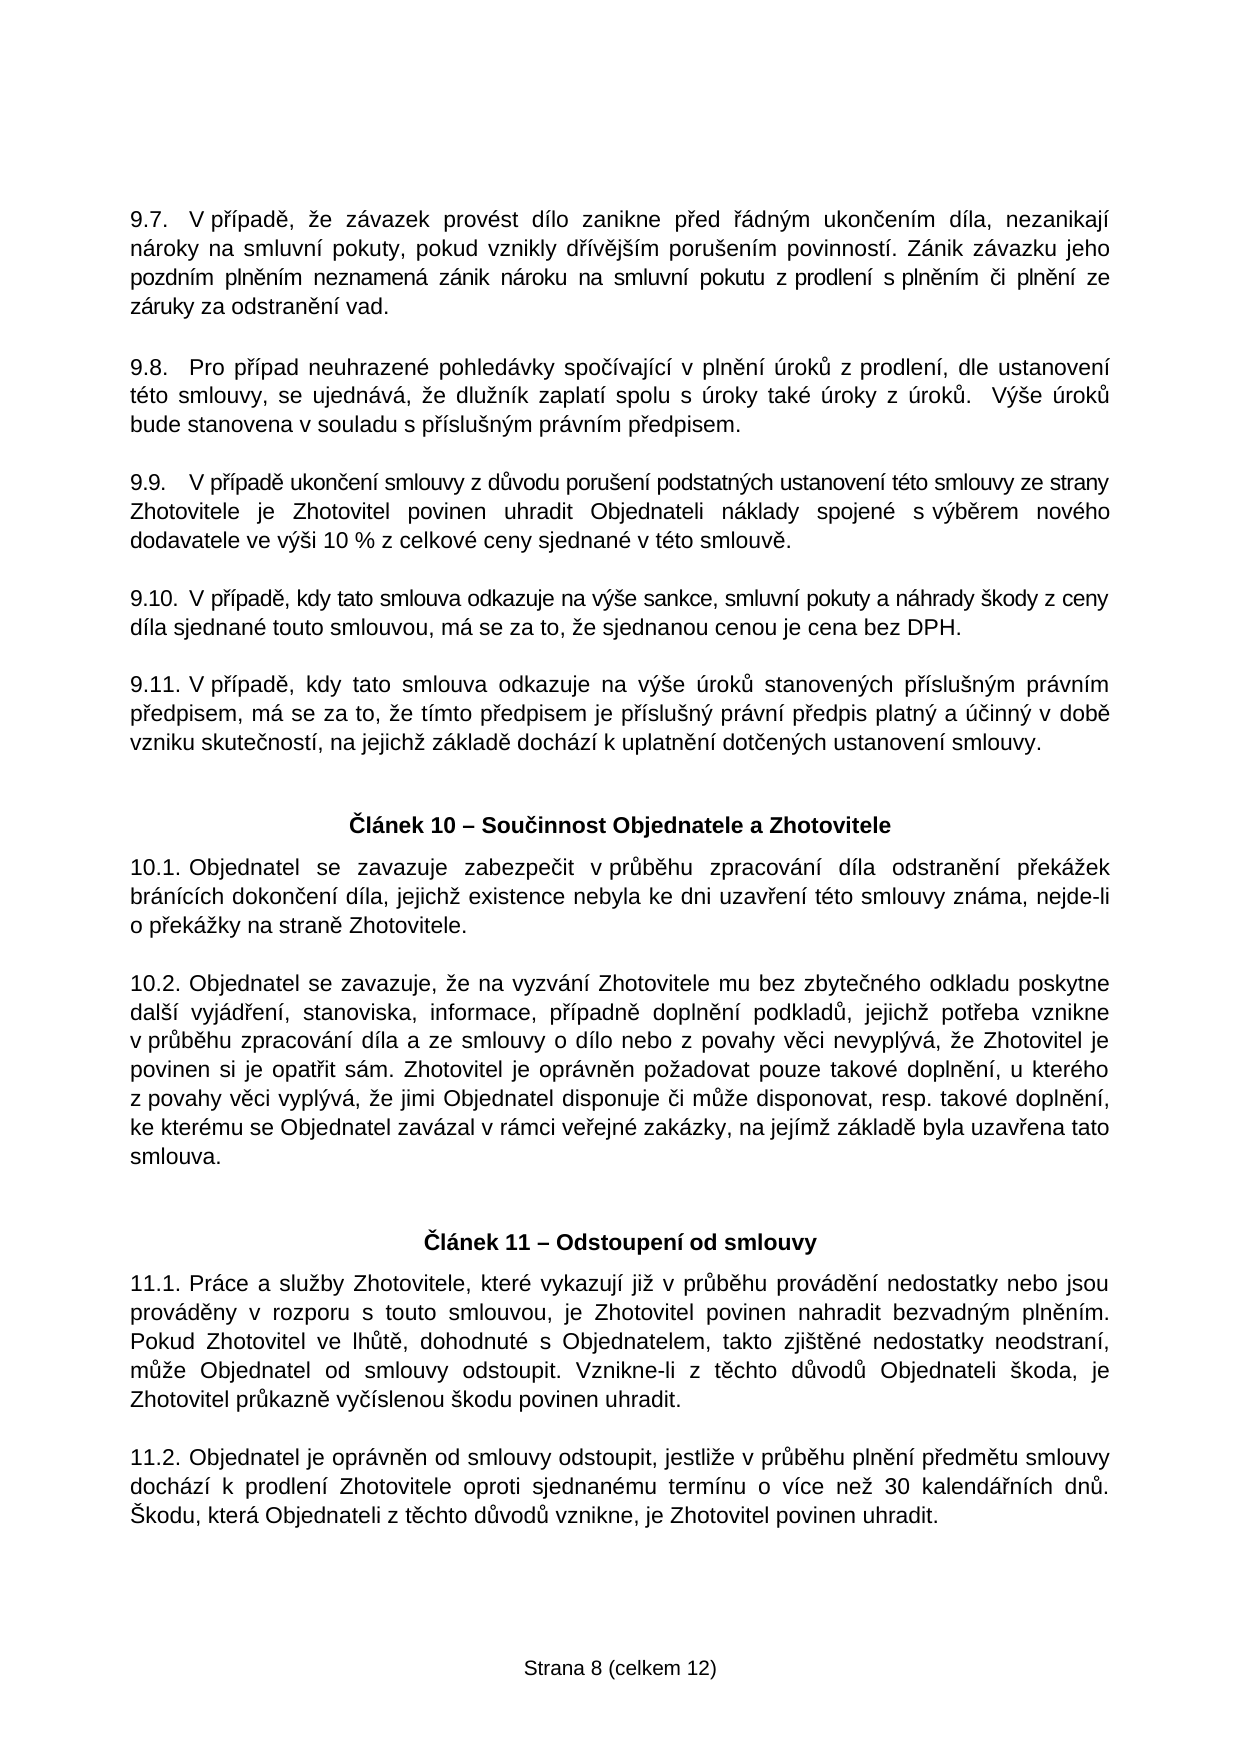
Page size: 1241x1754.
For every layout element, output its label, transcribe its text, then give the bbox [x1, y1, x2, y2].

text 9.10. V případě, kdy tato smlouva odkazuje na výše sankce, smluvní pokuty a náhrady škody z ceny díla sjednané touto smlouvou, má se za to, že sjednanou cenou je cena bez DPH. [130, 585, 1110, 640]
text 9.11. V případě, kdy tato smlouva odkazuje na výše úroků stanovených příslušným právním předpisem, má se za to, že tímto předpisem je příslušný právní předpis platný a účinný v době vzniku skutečností, na jejichž základě dochází k uplatnění dotčených ustanovení smlouvy. [130, 671, 1110, 756]
text 9.7. V případě, že závazek provést dílo zanikne před řádným ukončením díla, nezanikají nároky na smluvní pokuty, pokud vznikly dřívějším porušením povinností. Zánik závazku jeho pozdním plněním neznamená zánik nároku na smluvní pokutu z prodlení s plněním či plnění ze záruky za odstranění vad. [130, 206, 1110, 319]
list Práce a služby Zhotovitele, které vykazují již v průběhu provádění nedostatky nebo jsou prováděny v rozporu s touto smlouvou, je Zhotovitel povinen nahradit bezvadným plněním. Pokud Zhotovitel ve lhůtě, dohodnuté s Objednatelem, takto zjištěné nedostatky neodstraní, může Objednatel od smlouvy odstoupit. Vznikne-li z těchto důvodů Objednateli škoda, je Zhotovitel průkazně vyčíslenou škodu povinen uhradit. [130, 1270, 1110, 1412]
text Článek 11 – Odstoupení od smlouvy [130, 1229, 1110, 1255]
list 10.1. Objednatel se zavazuje zabezpečit v průběhu zpracování díla odstranění překážek bránících dokončení díla, jejichž existence nebyla ke dni uzavření této smlouvy známa, nejde-li o překážky na straně Zhotovitele. [130, 854, 1110, 938]
text 9.8. Pro případ neuhrazené pohledávky spočívající v plnění úroků z prodlení, dle ustanovení této smlouvy, se ujednává, že dlužník zaplatí spolu s úroky také úroky z úroků. Výše úroků bude stanovena v souladu s příslušným právním předpisem. [130, 353, 1110, 438]
list 10.2. Objednatel se zavazuje, že na vyzvání Zhotovitele mu bez zbytečného odkladu poskytne další vyjádření, stanoviska, informace, případně doplnění podkladů, jejichž potřeba vznikne v průběhu zpracování díla a ze smlouvy o dílo nebo z povahy věci nevyplývá, že Zhotovitel je povinen si je opatřit sám. Zhotovitel je oprávněn požadovat pouze takové doplnění, u kterého z povahy věci vyplývá, že jimi Objednatel disponuje či může disponovat, resp. takové doplnění, ke kterému se Objednatel zavázal v rámci veřejné zakázky, na jejímž základě byla uzavřena tato smlouva. [130, 969, 1110, 1170]
list Objednatel je oprávněn od smlouvy odstoupit, jestliže v průběhu plnění předmětu smlouvy dochází k prodlení Zhotovitele oproti sjednanému termínu o více než 30 kalendářních dnů. Škodu, která Objednateli z těchto důvodů vznikne, je Zhotovitel povinen uhradit. [130, 1444, 1110, 1528]
text 9.9. V případě ukončení smlouvy z důvodu porušení podstatných ustanovení této smlouvy ze strany Zhotovitele je Zhotovitel povinen uhradit Objednateli náklady spojené s výběrem nového dodavatele ve výši 10 % z celkové ceny sjednané v této smlouvě. [130, 469, 1110, 553]
text Článek 10 – Součinnost Objednatele a Zhotovitele [130, 812, 1110, 839]
